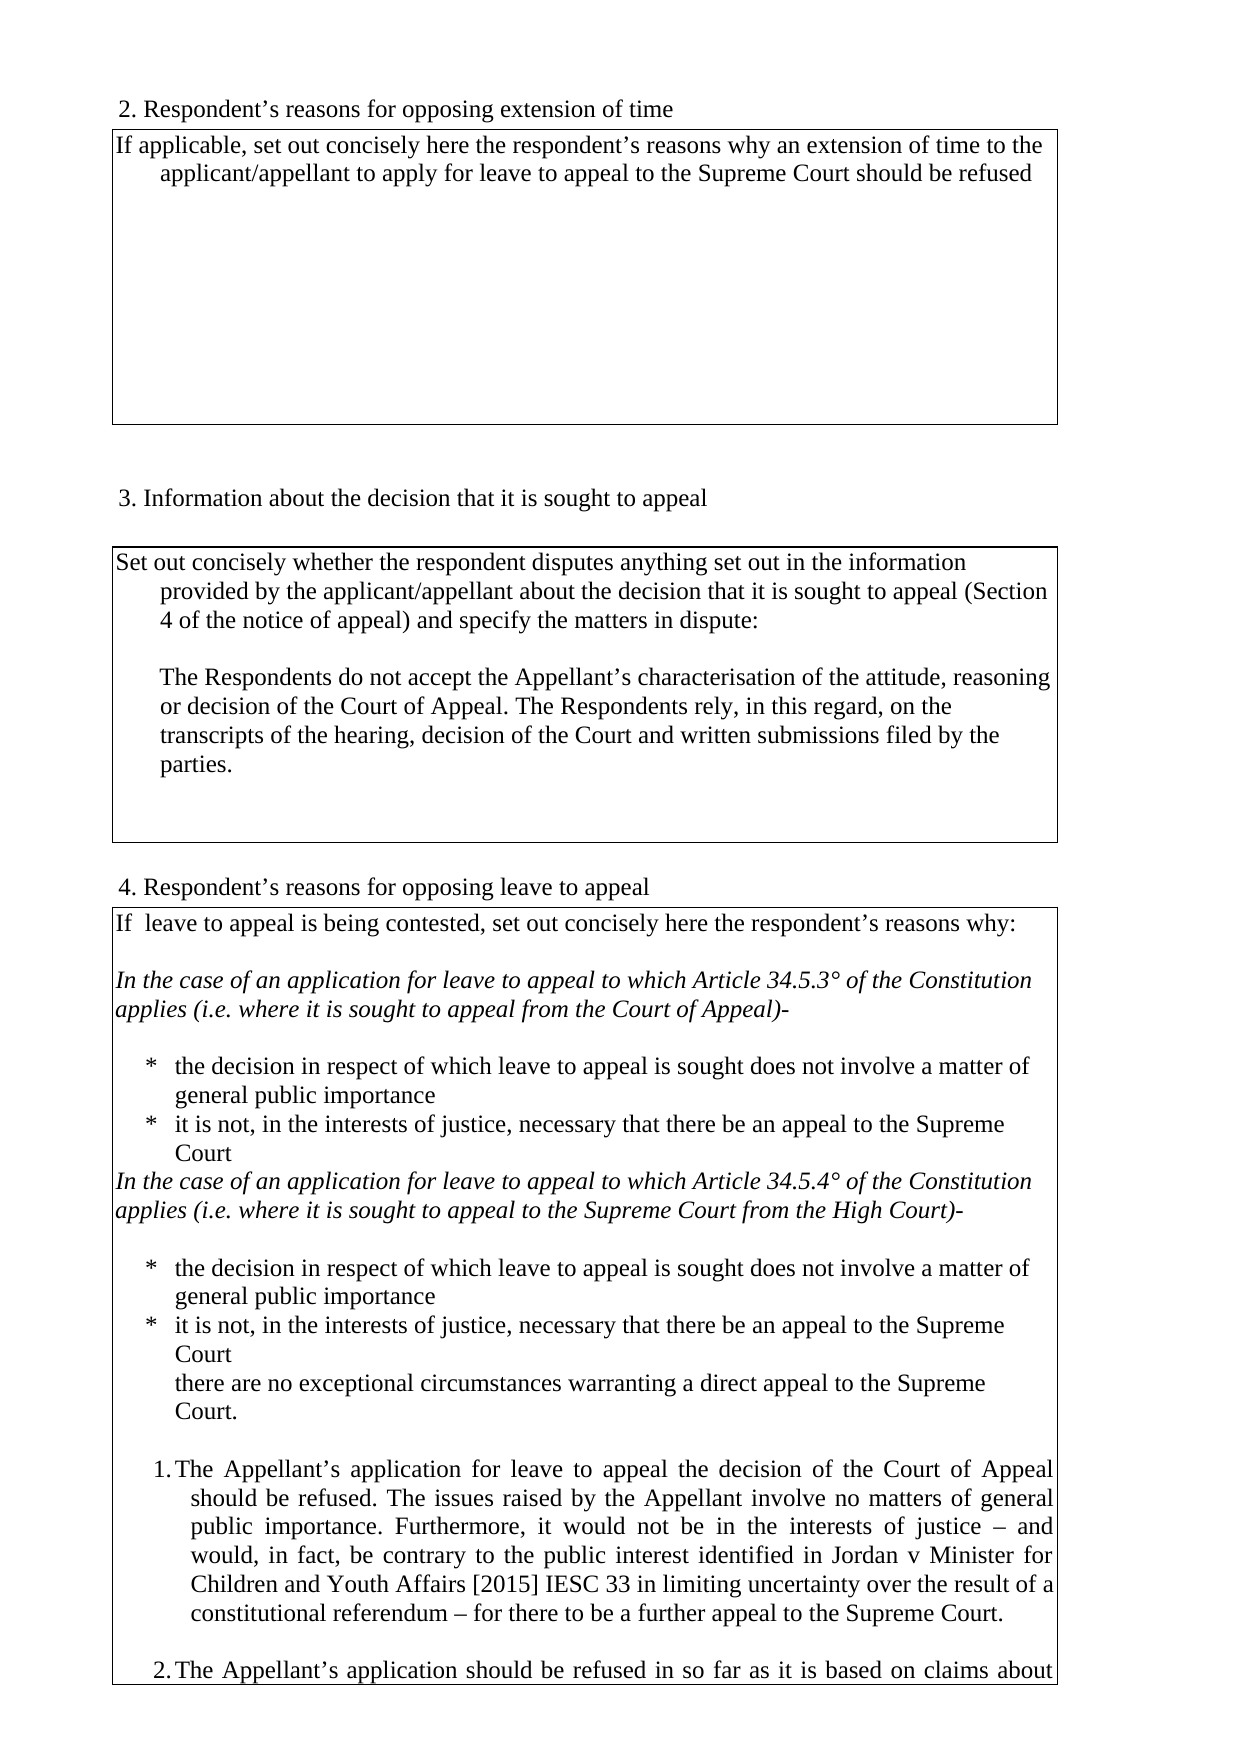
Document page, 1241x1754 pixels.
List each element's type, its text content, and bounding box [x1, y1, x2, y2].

subtitle 3. Information about the decision that it is sought to appeal [118, 483, 1122, 511]
table_header Set out concisely whether the respondent disputes anything set out in the information provided by the applicant/appellant about the decision that it is sought to appeal (Section 4 of the notice of appeal) and specify the matters in dispute: The Respondents do not accept the Appellant’s characterisation of the attitude, reasoning or decision of the Court of Appeal. The Respondents rely, in this regard, on the transcripts of the hearing, decision of the Court and written submissions filed by the parties. [113, 548, 1057, 842]
subtitle 2. Respondent’s reasons for opposing extension of time [118, 94, 1122, 122]
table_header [113, 908, 1057, 1684]
table_header If applicable, set out concisely here the respondent’s reasons why an extension of time to the applicant/appellant to apply for leave to appeal to the Supreme Court should be refused [113, 130, 1057, 424]
subtitle 4. Respondent’s reasons for opposing leave to appeal [118, 872, 1122, 900]
